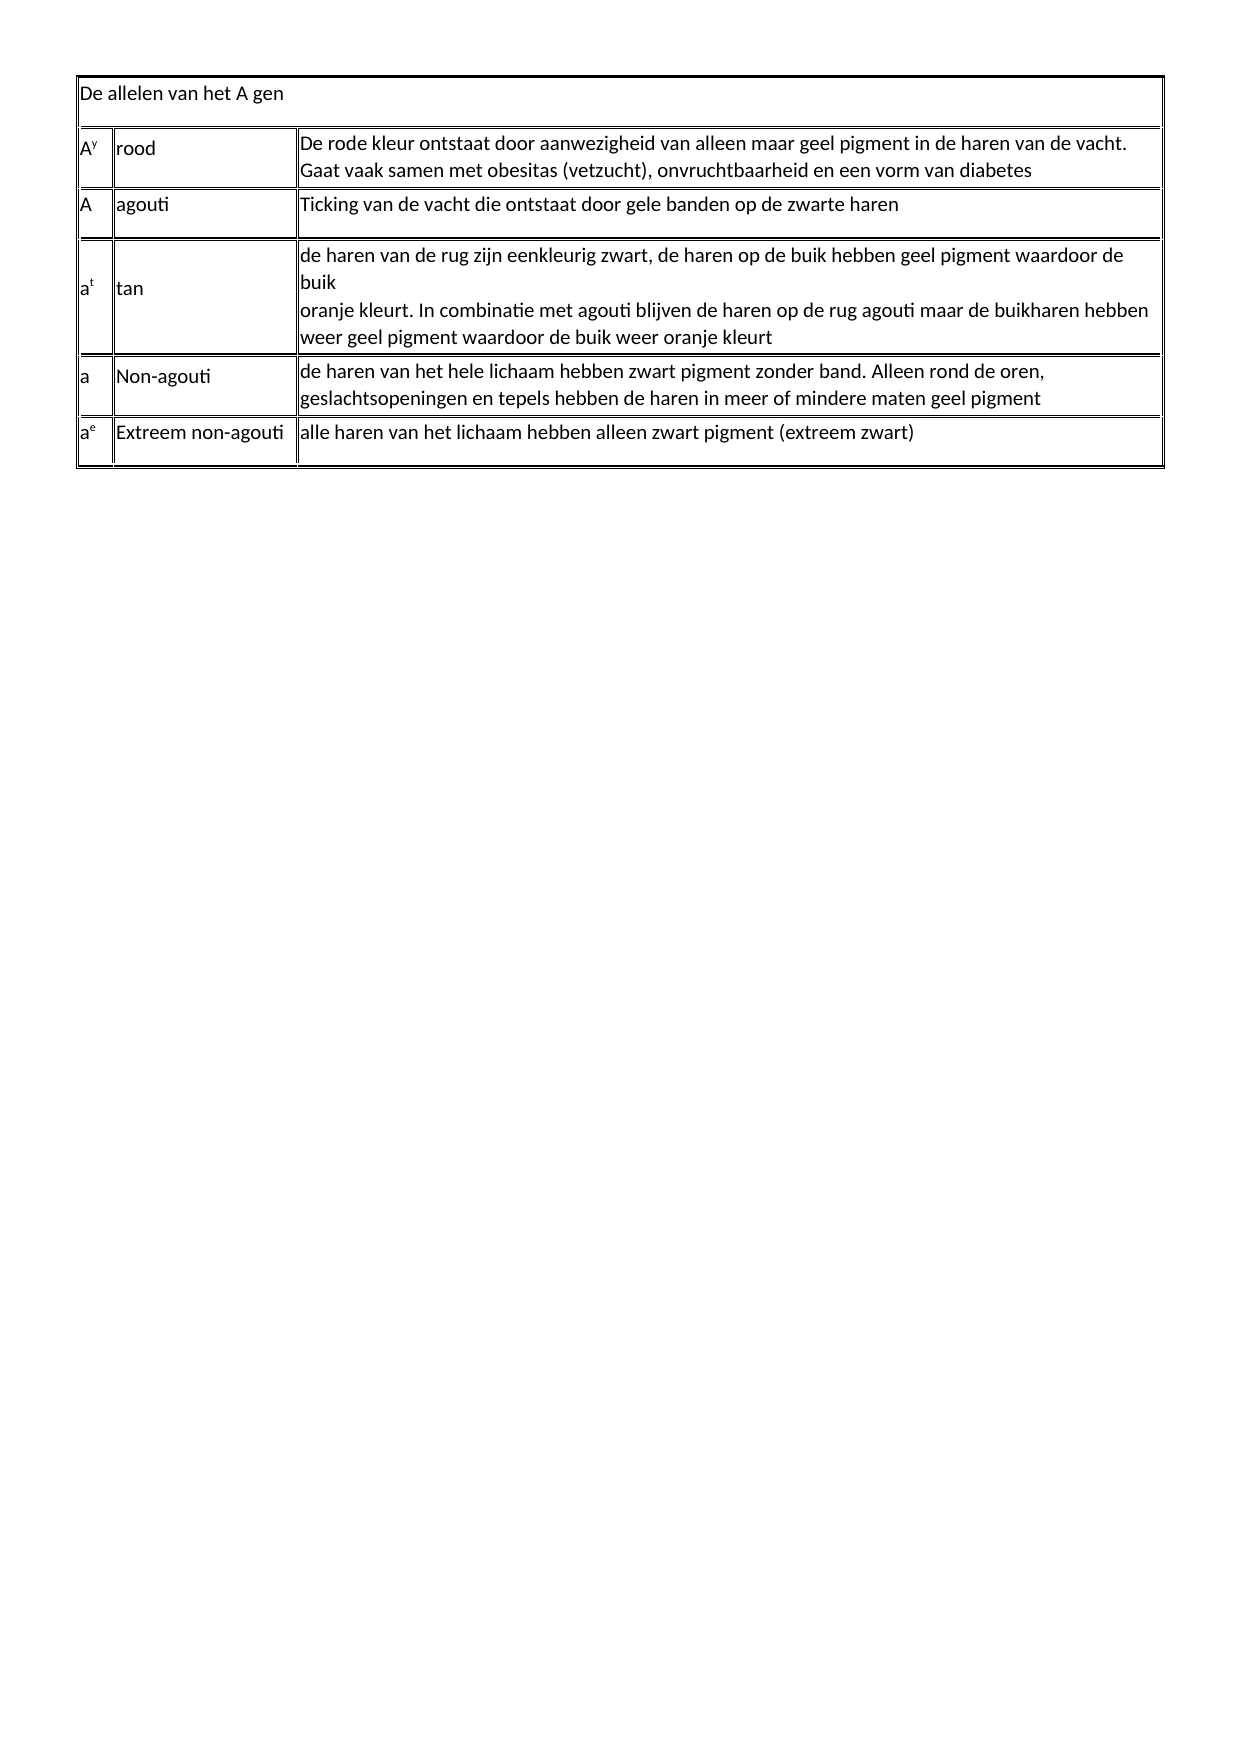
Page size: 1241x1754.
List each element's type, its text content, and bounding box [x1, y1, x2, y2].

table_cell at [79, 237, 112, 353]
table_cell rood [115, 129, 296, 187]
table_cell A [77, 187, 113, 237]
table_cell Ticking van de vacht die ontstaat door gele banden op de zwarte haren [298, 187, 1163, 237]
table_cell de haren van het hele lichaam hebben zwart pigment zonder band. Alleen rond de oren, geslachtsopeningen en tepels hebben de haren in meer of mindere maten geel pigment [299, 353, 1162, 414]
table_cell Non-agouti [115, 357, 296, 414]
table_header De allelen van het A gen [79, 78, 1162, 126]
table_cell a [79, 353, 112, 414]
table_cell agouti [115, 190, 296, 237]
table_cell Ay [77, 126, 113, 187]
table_cell ae [79, 415, 113, 465]
table_cell de haren van de rug zijn eenkleurig zwart, de haren op de buik hebben geel pigment waardoor de buik oranje kleurt. In combinatie met agouti blijven de haren op de rug agouti maar de buikharen hebben weer geel pigment waardoor de buik weer oranje kleurt [299, 237, 1162, 353]
table_cell Extreem non-agouti [114, 418, 297, 465]
table_cell alle haren van het lichaam hebben alleen zwart pigment (extreem zwart) [298, 415, 1162, 465]
table_cell tan [115, 241, 296, 353]
table_cell De rode kleur ontstaat door aanwezigheid van alleen maar geel pigment in de haren van de vacht. Gaat vaak samen met obesitas (vetzucht), onvruchtbaarheid en een vorm van diabetes [298, 126, 1163, 187]
